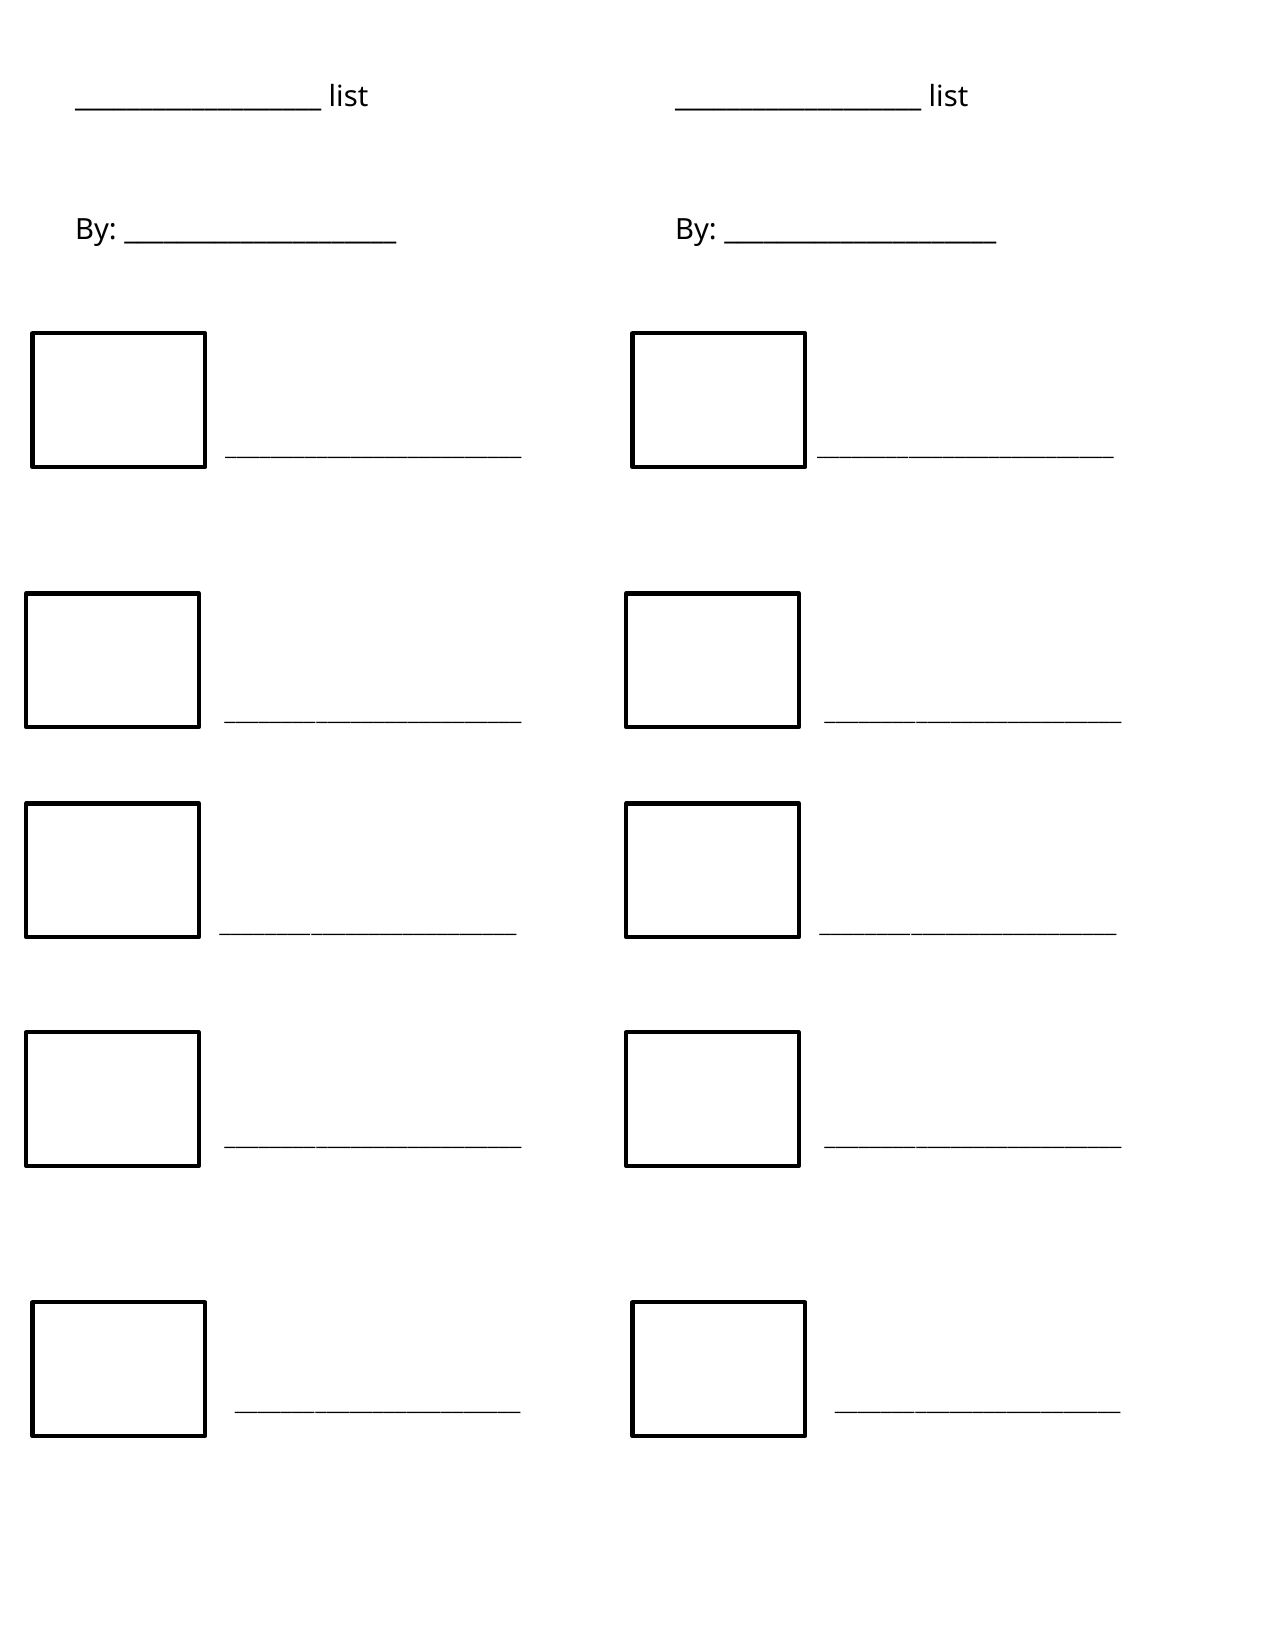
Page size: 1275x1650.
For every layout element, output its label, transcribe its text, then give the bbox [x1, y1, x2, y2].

text __ __________________________ [807, 433, 1200, 461]
text ___________________ list [75, 75, 600, 115]
text By: _____________________ [75, 208, 600, 248]
text __ __________________________ [207, 433, 600, 461]
text __________________________ [801, 911, 1200, 939]
text ___________________ list [675, 75, 1200, 115]
text __________________________ [801, 698, 1200, 727]
text By: _____________________ [675, 208, 1200, 248]
text __________________________ [201, 911, 600, 939]
text _________________________ [807, 1388, 1200, 1416]
text __________________________ [201, 1123, 600, 1151]
text __________________________ [201, 698, 600, 727]
text _________________________ [207, 1388, 600, 1416]
text __________________________ [801, 1123, 1200, 1151]
